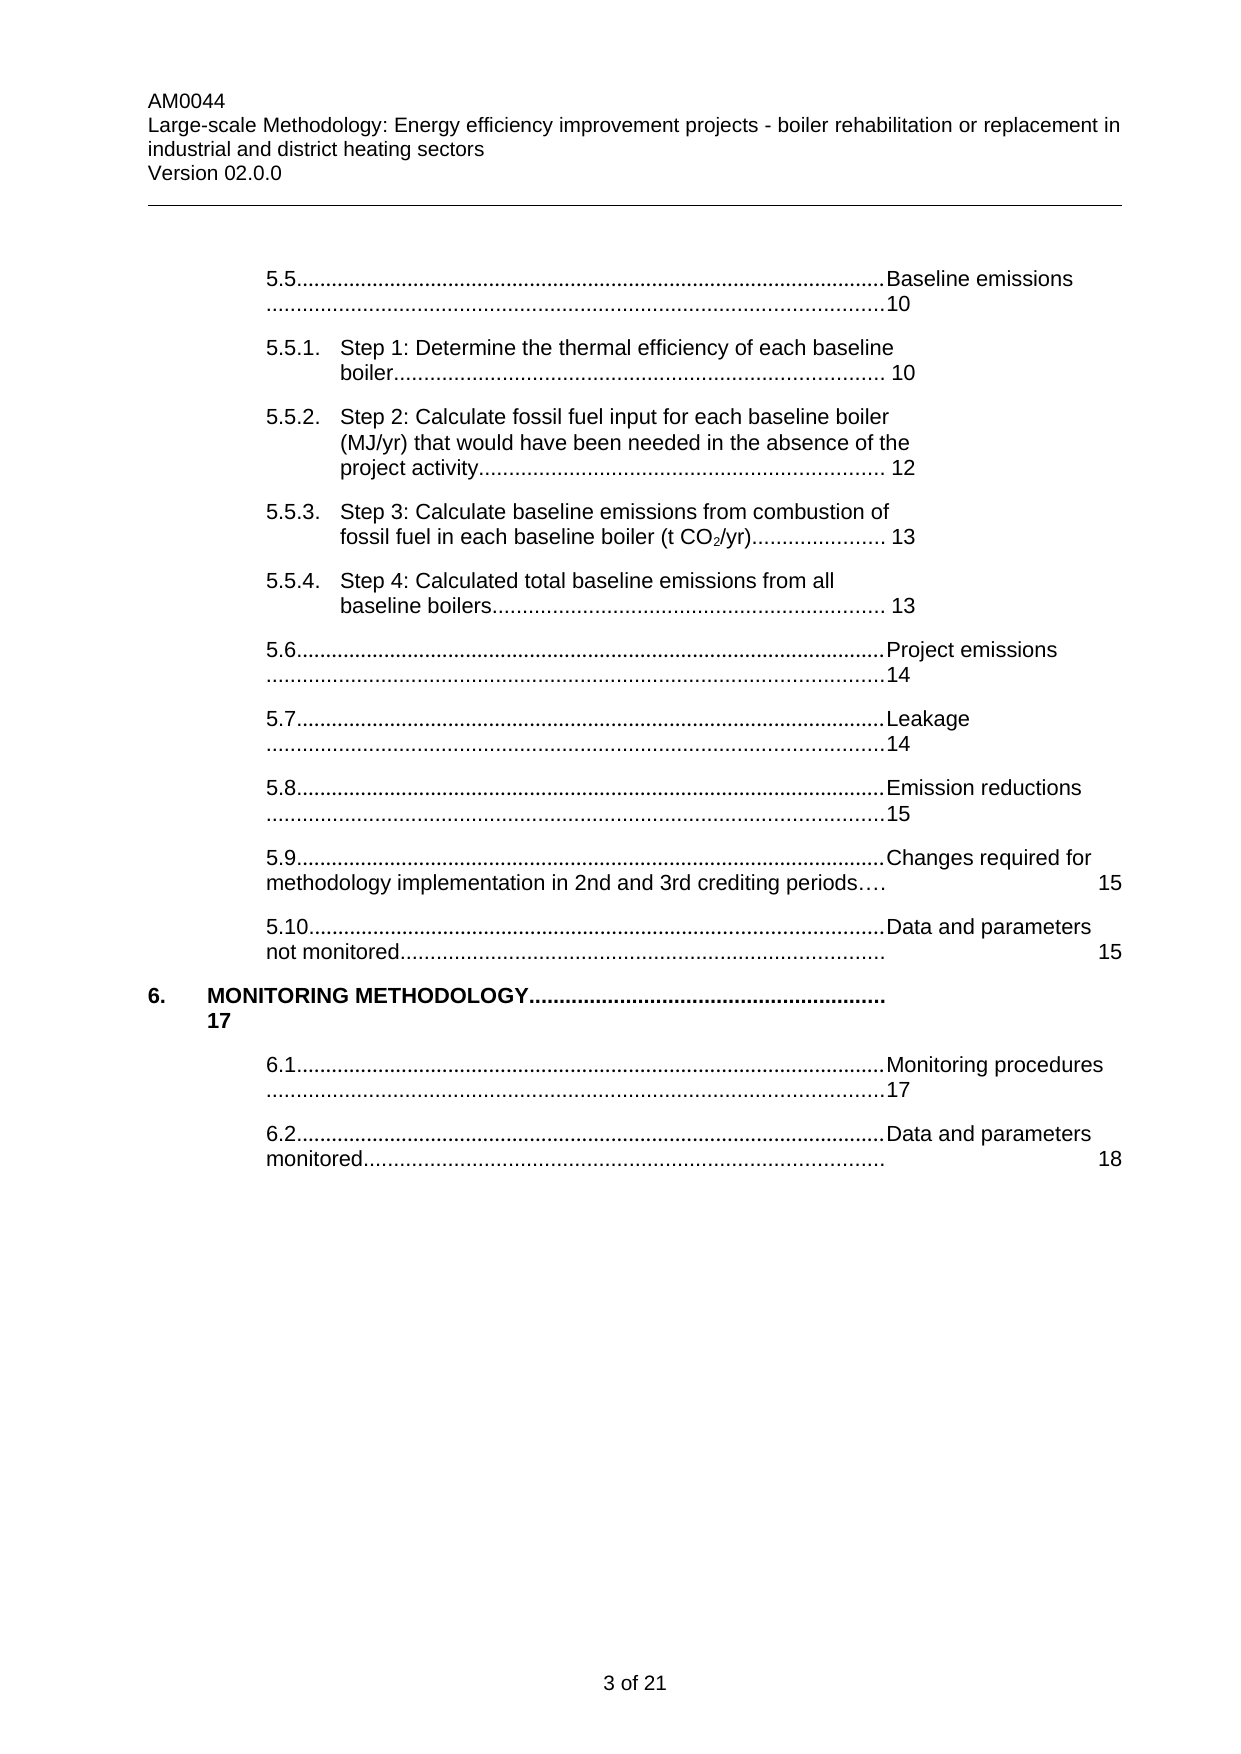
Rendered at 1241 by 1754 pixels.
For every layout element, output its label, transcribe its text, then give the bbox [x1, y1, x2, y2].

text 5.8. Emission reductions 15 [266, 775, 1122, 826]
text 6.1. Monitoring procedures 17 [266, 1052, 1122, 1102]
text 5.5.4. Step 4: Calculated total baseline emissions from all baseline boilers 13 [266, 568, 915, 618]
text 5.5. Baseline emissions 10 [266, 266, 1122, 316]
text 6. Monitoring methodology 17 [148, 983, 856, 1033]
text 5.5.1. Step 1: Determine the thermal efficiency of each baseline boiler 10 [266, 335, 915, 385]
text 5.6. Project emissions 14 [266, 637, 1122, 687]
text 5.5.2. Step 2: Calculate fossil fuel input for each baseline boiler (MJ/yr) that would have been needed in the absence of the project activity 12 [266, 404, 915, 480]
text 5.9. Changes required for methodology implementation in 2nd and 3rd crediting periods 15 [266, 844, 1122, 895]
text 6.2. Data and parameters monitored 18 [266, 1121, 1122, 1171]
text 5.10. Data and parameters not monitored 15 [266, 913, 1122, 964]
text 5.7. Leakage 14 [266, 706, 1122, 756]
text 5.5.3. Step 3: Calculate baseline emissions from combustion of fossil fuel in each baseline boiler (t CO2/yr) 13 [266, 498, 915, 549]
